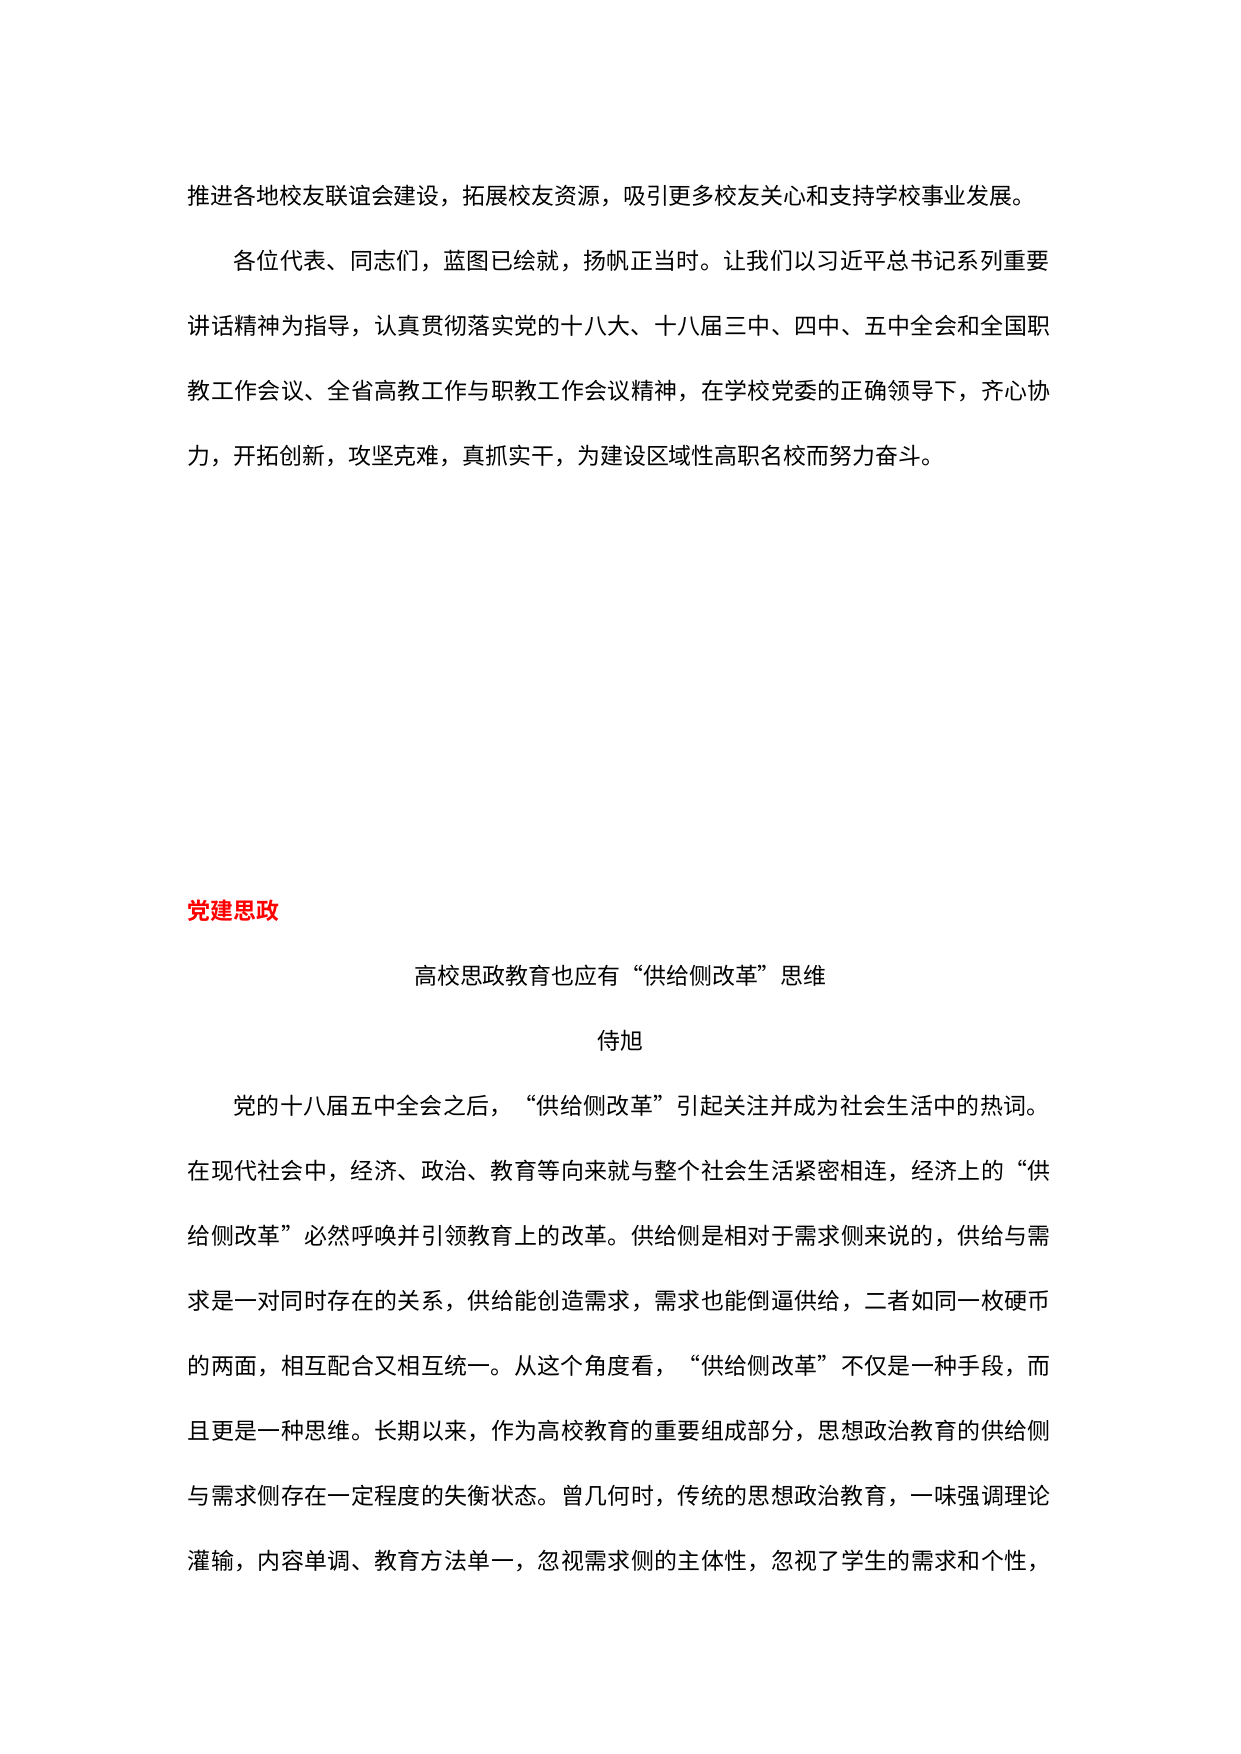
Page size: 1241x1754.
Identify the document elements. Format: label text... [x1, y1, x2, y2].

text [187, 1072, 1053, 1592]
text 侍旭 [187, 1007, 1053, 1072]
text 各位代表、同志们，蓝图已绘就，扬帆正当时。让我们以习近平总书记系列重要讲话精神为指导，认真贯彻落实党的十八大、十八届三中、四中、五中全会和全国职教工作会议、全省高教工作与职教工作会议精神，在学校党委的正确领导下，齐心协力，开拓创新，攻坚克难，真抓实干，为建设区域性高职名校而努力奋斗。 [187, 227, 1053, 487]
text 高校思政教育也应有“供给侧改革”思维 [187, 942, 1053, 1007]
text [187, 162, 1053, 227]
text 党建思政 [187, 877, 1053, 942]
